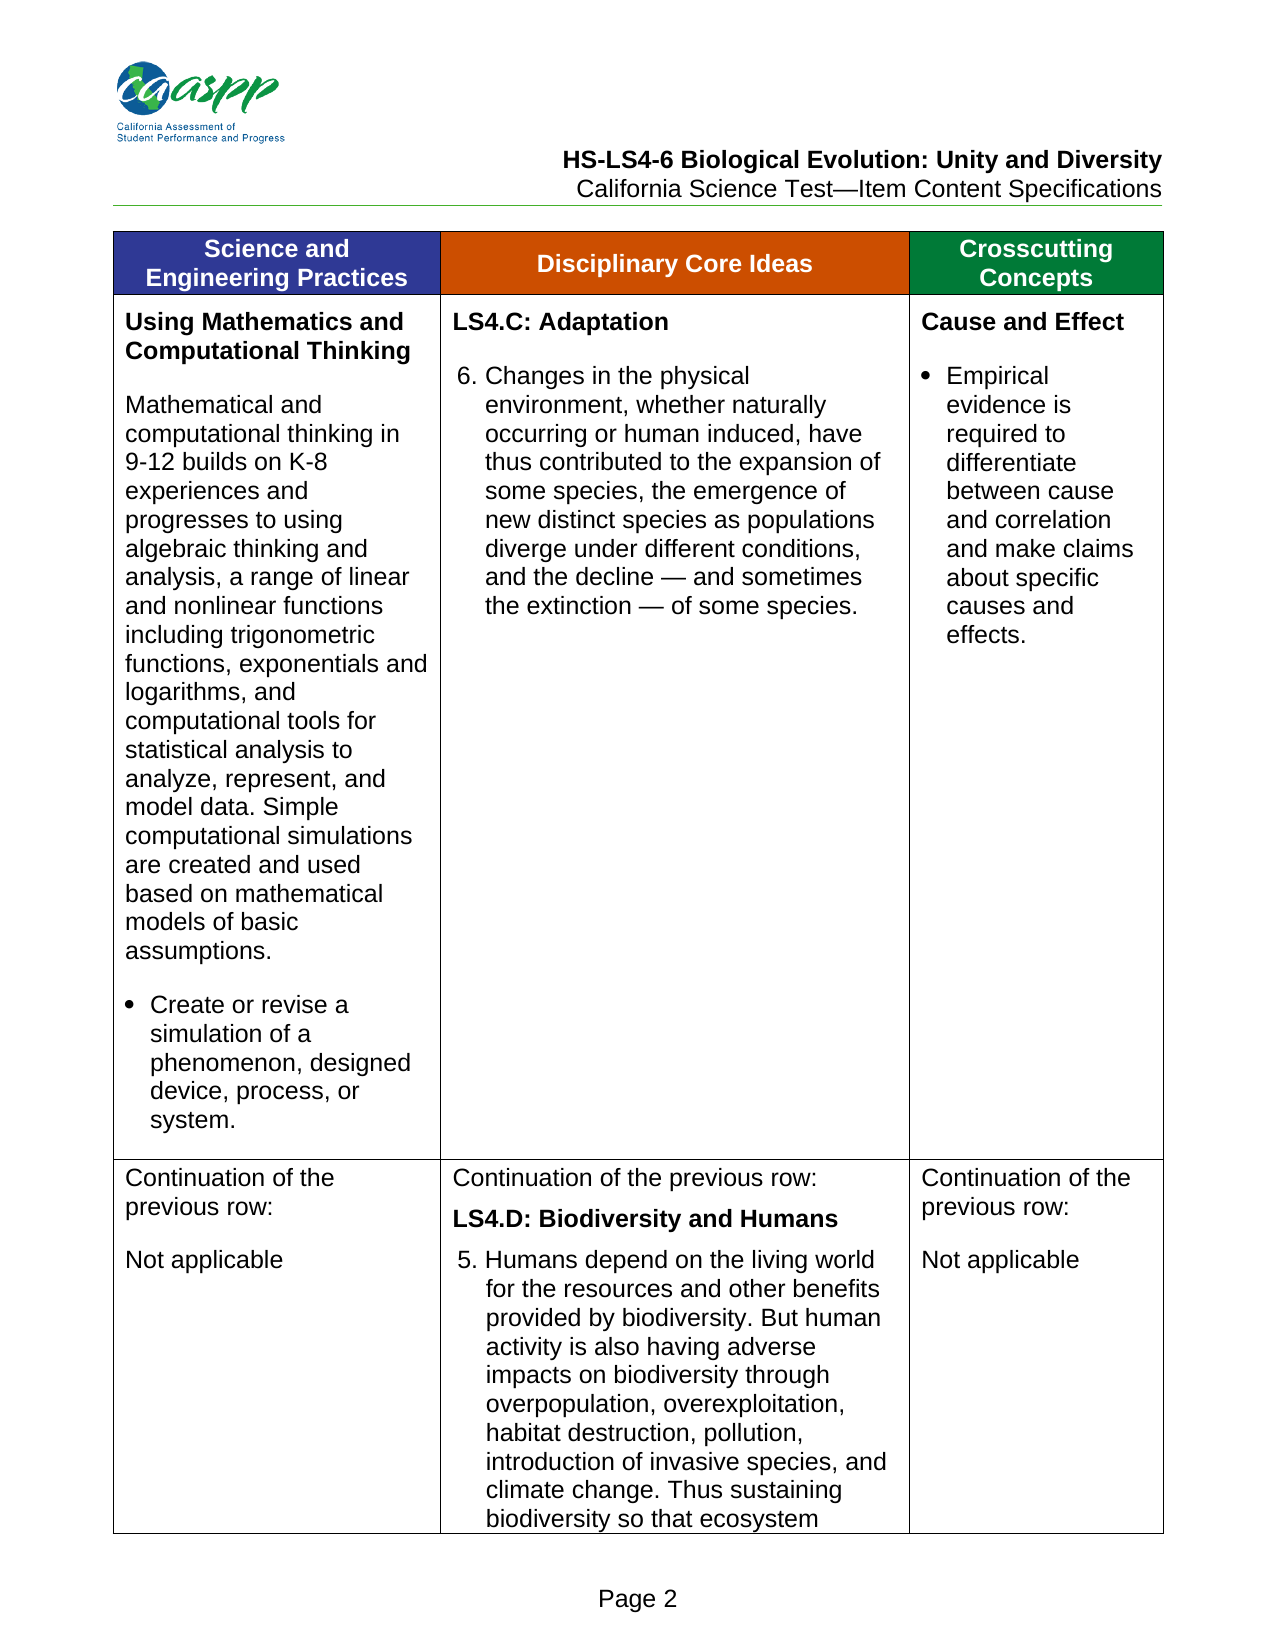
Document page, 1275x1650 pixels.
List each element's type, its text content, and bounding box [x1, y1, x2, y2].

picture [112, 60, 287, 146]
table_cell LS4.C: Adaptation Changes in the physical environment, whether naturally occurring or human induced, have thus contributed to the expansion of some species, the emergence of new distinct species as populations diverge under different conditions, and the decline — and sometimes the extinction — of some species. [441, 295, 909, 1159]
table_header Science and Engineering Practices [114, 232, 440, 294]
table_header Disciplinary Core Ideas [441, 232, 909, 294]
table_cell Continuation of the previous row: Not applicable [910, 1160, 1163, 1533]
table_cell Using Mathematics and Computational Thinking Mathematical and computational thinking in 9-12 builds on K-8 experiences and progresses to using algebraic thinking and analysis, a range of linear and nonlinear functions including trigonometric functions, exponentials and logarithms, and computational tools for statistical analysis to analyze, represent, and model data. Simple computational simulations are created and used based on mathematical models of basic assumptions. Create or revise a simulation of a phenomenon, designed device, process, or system. [114, 295, 440, 1159]
table_cell Cause and Effect Empirical evidence is required to differentiate between cause and correlation and make claims about specific causes and effects. [910, 295, 1163, 1159]
table_cell Continuation of the previous row: Not applicable [114, 1160, 440, 1533]
table_header Crosscutting Concepts [910, 232, 1163, 294]
